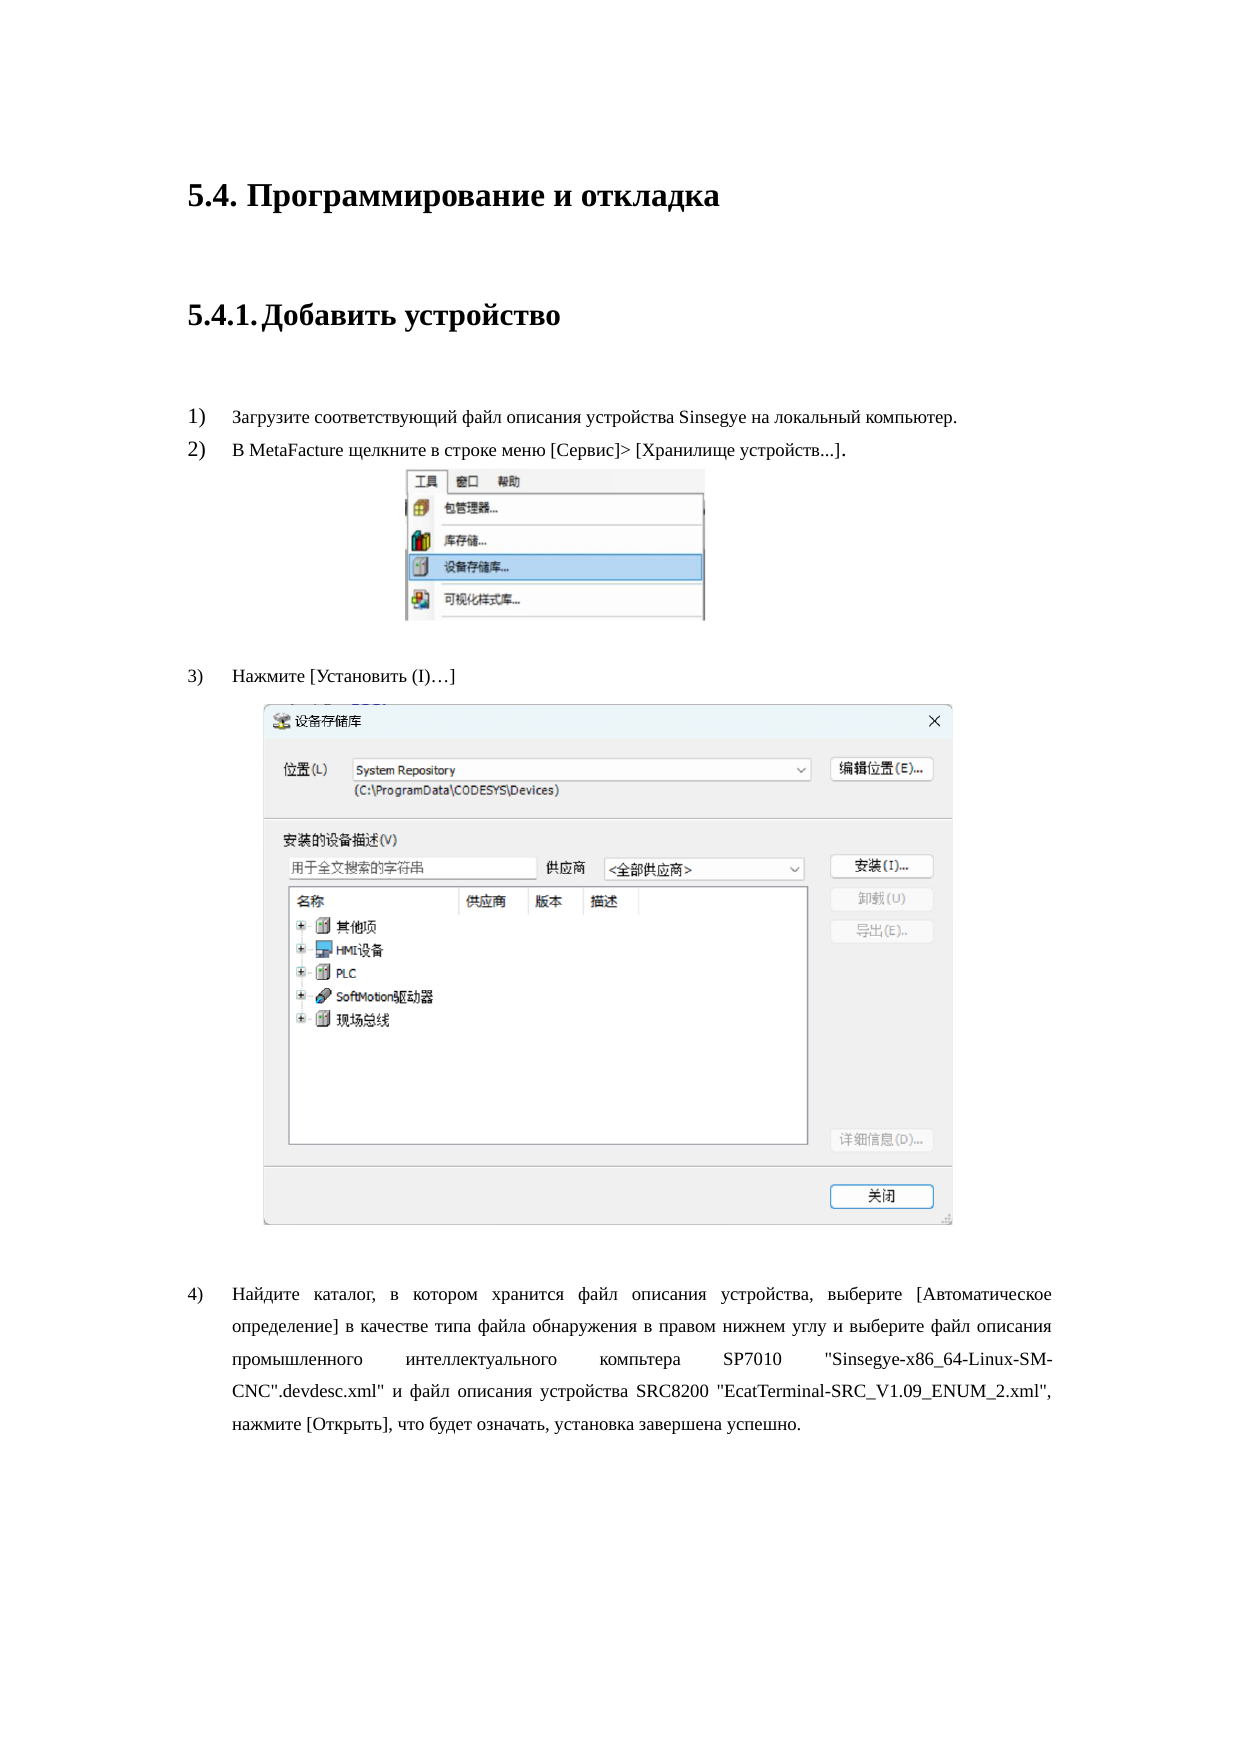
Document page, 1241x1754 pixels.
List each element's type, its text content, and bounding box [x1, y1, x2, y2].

subtitle Добавить устройство [187, 282, 1053, 347]
list В MetaFacture щелкните в строке меню [Сервис]> [Хранилище устройств...]. [187, 432, 1053, 464]
picture [263, 704, 953, 1225]
list Найдите каталог, в котором хранится файл описания устройства, выберите [Автоматическое определение] в качестве типа файла обнаружения в правом нижнем углу и выберите файл описания промышленного интеллектуального компьтера SP7010 "Sinsegye-x86_64-Linux-SM-CNC".devdesc.xml" и файл описания устройства SRC8200 "EcatTerminal-SRC_V1.09_ENUM_2.xml", нажмите [Открыть], что будет означать, установка завершена успешно. [187, 1277, 1053, 1439]
list Нажмите [Установить (I)…] [187, 659, 1053, 692]
picture [405, 467, 705, 623]
list Загрузите соответствующий файл описания устройства Sinsegye на локальный компьютер. [187, 399, 1053, 432]
subtitle Программирование и откладка [187, 162, 1053, 227]
